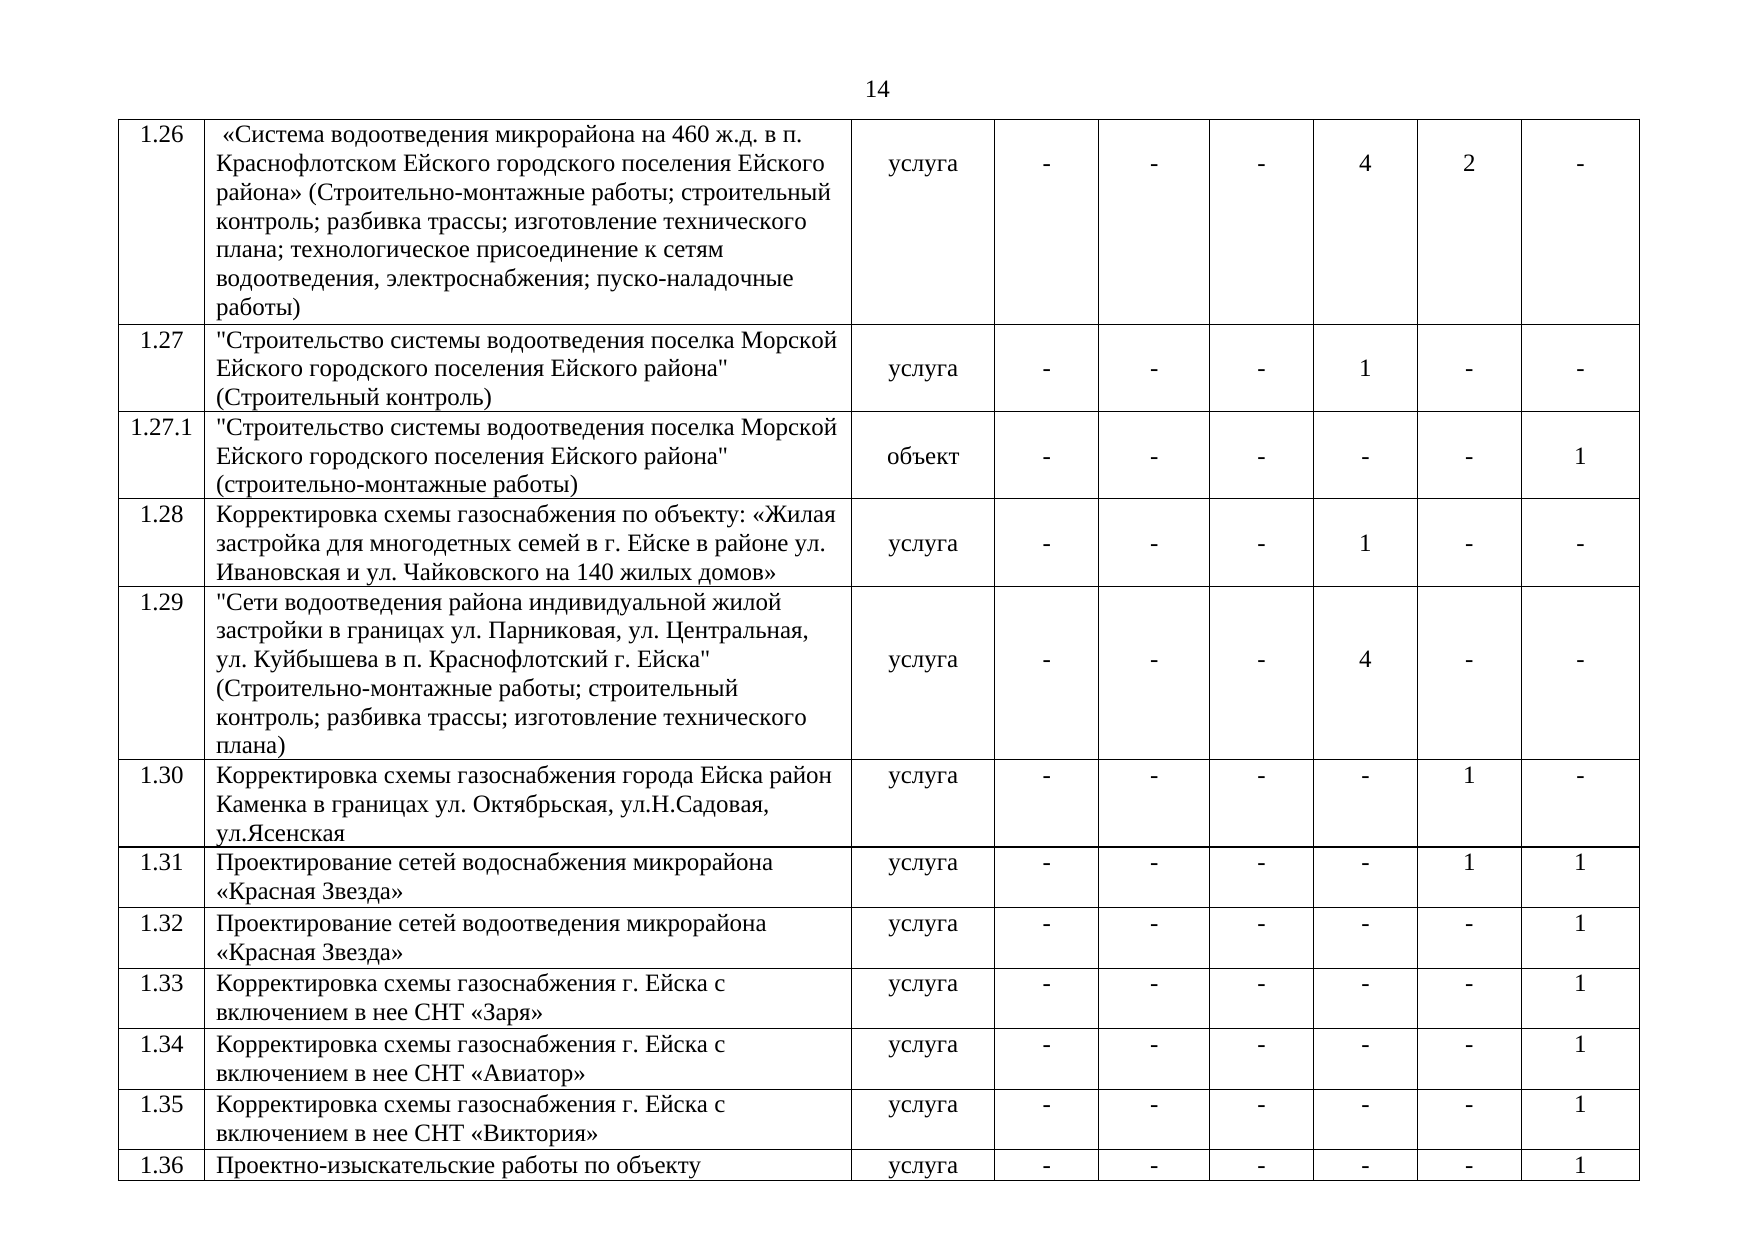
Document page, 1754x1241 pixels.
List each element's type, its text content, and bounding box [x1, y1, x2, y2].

table_cell - [1210, 760, 1313, 846]
table_cell услуга [852, 1090, 994, 1149]
table_cell - [1210, 120, 1313, 324]
table_cell Корректировка схемы газоснабжения г. Ейска с включением в нее СНТ «Заря» [205, 969, 851, 1028]
table_cell услуга [852, 120, 994, 324]
table_cell - [1210, 587, 1313, 759]
table_cell - [1210, 969, 1313, 1028]
table_cell 4 [1314, 120, 1417, 324]
table_cell - [1314, 1029, 1417, 1088]
table_cell - [1099, 412, 1209, 498]
table_cell Проектирование сетей водоотведения микрорайона «Красная Звезда» [205, 908, 851, 967]
table_cell Корректировка схемы газоснабжения по объекту: «Жилая застройка для многодетных семей в г. Ейске в районе ул. Ивановская и ул. Чайковского на 140 жилых домов» [205, 499, 851, 586]
table_cell услуга [852, 1150, 994, 1180]
table_cell услуга [852, 848, 994, 907]
table_cell - [995, 969, 1098, 1028]
table_cell - [1099, 499, 1209, 586]
table_cell 1.29 [119, 587, 204, 759]
table_cell - [1418, 1150, 1521, 1180]
table_cell - [1099, 1150, 1209, 1180]
table_cell - [1099, 120, 1209, 324]
table_cell - [1099, 848, 1209, 907]
table_cell 1.26 [119, 120, 204, 324]
table_cell 1.31 [119, 848, 204, 907]
table_cell Корректировка схемы газоснабжения г. Ейска с включением в нее СНТ «Авиатор» [205, 1029, 851, 1088]
table_cell 1.28 [119, 499, 204, 586]
table_cell - [1314, 848, 1417, 907]
table_cell - [1522, 587, 1639, 759]
table_cell 1 [1522, 969, 1639, 1028]
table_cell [205, 1150, 851, 1180]
table_cell 1 [1522, 848, 1639, 907]
table_cell услуга [852, 908, 994, 967]
table_cell услуга [852, 969, 994, 1028]
table_cell - [1418, 1029, 1521, 1088]
table_cell услуга [852, 587, 994, 759]
table_cell - [1210, 1150, 1313, 1180]
table_cell 1 [1522, 1150, 1639, 1180]
table_cell Проектирование сетей водоснабжения микрорайона «Красная Звезда» [205, 848, 851, 907]
table_cell - [1099, 908, 1209, 967]
table_cell - [1210, 412, 1313, 498]
table_cell "Сети водоотведения района индивидуальной жилой застройки в границах ул. Парниковая, ул. Центральная, ул. Куйбышева в п. Краснофлотский г. Ейска" (Строительно-монтажные работы; строительный контроль; разбивка трассы; изготовление технического плана) [205, 587, 851, 759]
table_cell - [1099, 760, 1209, 846]
table_cell - [1418, 969, 1521, 1028]
table_cell - [1210, 325, 1313, 411]
table_cell услуга [852, 325, 994, 411]
table_cell - [1418, 499, 1521, 586]
table_cell - [1210, 499, 1313, 586]
table_cell - [1522, 760, 1639, 846]
table_cell Корректировка схемы газоснабжения города Ейска район Каменка в границах ул. Октябрьская, ул.Н.Садовая, ул.Ясенская [205, 760, 851, 846]
table_cell - [1418, 587, 1521, 759]
table_cell - [995, 760, 1098, 846]
table_cell - [1314, 1090, 1417, 1149]
table_cell 1 [1418, 848, 1521, 907]
table_cell - [1314, 1150, 1417, 1180]
table_cell - [1314, 760, 1417, 846]
table_cell объект [852, 412, 994, 498]
table_cell - [1210, 1090, 1313, 1149]
table_cell - [1210, 848, 1313, 907]
table_cell - [1210, 1029, 1313, 1088]
table_cell - [1314, 412, 1417, 498]
table_cell - [995, 412, 1098, 498]
table_cell 2 [1418, 120, 1521, 324]
table_cell - [1099, 969, 1209, 1028]
table_cell - [995, 1150, 1098, 1180]
table_cell Корректировка схемы газоснабжения г. Ейска с включением в нее СНТ «Виктория» [205, 1090, 851, 1149]
table_cell - [995, 1090, 1098, 1149]
table_cell - [995, 908, 1098, 967]
table_cell 4 [1314, 587, 1417, 759]
table_cell - [995, 587, 1098, 759]
table_cell - [1099, 1090, 1209, 1149]
table_cell - [995, 499, 1098, 586]
table_cell - [1099, 587, 1209, 759]
table_cell - [1522, 499, 1639, 586]
table_cell услуга [852, 499, 994, 586]
table_cell 1.34 [119, 1029, 204, 1088]
table_cell «Система водоотведения микрорайона на 460 ж.д. в п. Краснофлотском Ейского городского поселения Ейского района» (Строительно-монтажные работы; строительный контроль; разбивка трассы; изготовление технического плана; технологическое присоединение к сетям водоотведения, электроснабжения; пуско-наладочные работы) [205, 120, 851, 324]
table_cell - [1418, 325, 1521, 411]
table_cell - [1522, 120, 1639, 324]
table_cell 1.30 [119, 760, 204, 846]
table_cell - [995, 325, 1098, 411]
table_cell - [1418, 908, 1521, 967]
table_cell - [995, 1029, 1098, 1088]
table_cell - [1314, 908, 1417, 967]
table_cell "Строительство системы водоотведения поселка Морской Ейского городского поселения Ейского района" (строительно-монтажные работы) [205, 412, 851, 498]
table_cell - [1522, 325, 1639, 411]
table_cell - [995, 848, 1098, 907]
table_cell "Строительство системы водоотведения поселка Морской Ейского городского поселения Ейского района" (Строительный контроль) [205, 325, 851, 411]
table_cell 1.36 [119, 1150, 204, 1180]
table_cell - [1418, 1090, 1521, 1149]
table_cell 1 [1314, 499, 1417, 586]
table_cell 1 [1522, 1090, 1639, 1149]
table_cell 1.27.1 [119, 412, 204, 498]
table_cell 1 [1522, 1029, 1639, 1088]
table_cell - [1099, 325, 1209, 411]
table_cell 1.32 [119, 908, 204, 967]
table_cell - [1210, 908, 1313, 967]
table_cell 1 [1314, 325, 1417, 411]
table_cell 1 [1522, 412, 1639, 498]
table_cell - [1099, 1029, 1209, 1088]
table_cell - [995, 120, 1098, 324]
table_cell 1 [1522, 908, 1639, 967]
table_cell услуга [852, 1029, 994, 1088]
table_cell 1 [1418, 760, 1521, 846]
table_cell 1.27 [119, 325, 204, 411]
table_cell 1.35 [119, 1090, 204, 1149]
table_cell услуга [852, 760, 994, 846]
table_cell - [1314, 969, 1417, 1028]
table_cell 1.33 [119, 969, 204, 1028]
table_cell - [1418, 412, 1521, 498]
